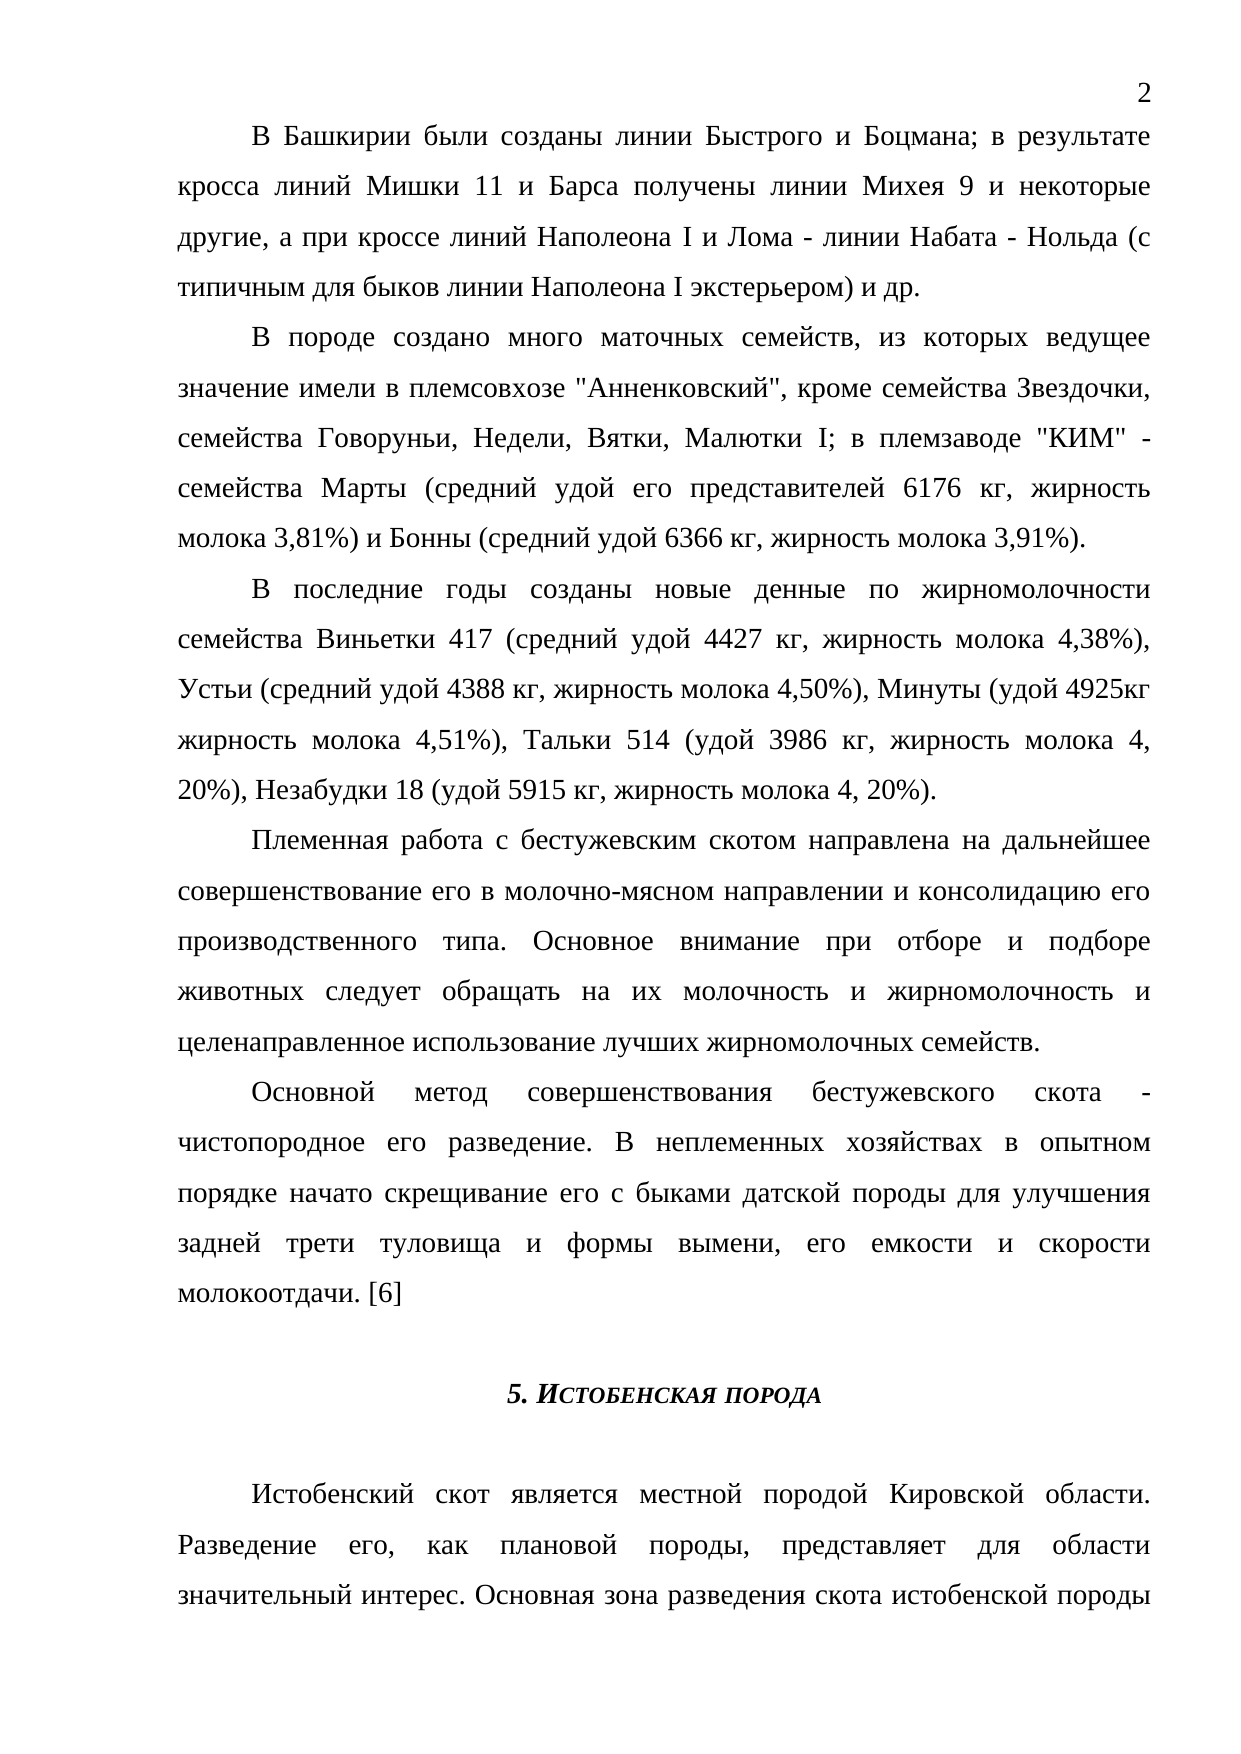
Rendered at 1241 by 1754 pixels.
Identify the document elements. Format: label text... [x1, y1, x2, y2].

text Основной метод совершенствования бестужевского скота - чистопородное его разведение. В неплеменных хозяйствах в опытном порядке начато скрещивание его с быками датской породы для улучшения задней трети туловища и формы вымени, его емкости и скорости молокоотдачи. [6] [177, 1074, 1152, 1309]
text Племенная работа с бестужевским скотом направлена на дальнейшее совершенствование его в молочно-мясном направлении и консолидацию его производственного типа. Основное внимание при отборе и подборе животных следует обращать на их молочность и жирномолочность и целенаправленное использование лучших жирномолочных семейств. [177, 822, 1152, 1057]
text В породе создано много маточных семейств, из которых ведущее значение имели в племсовхозе "Анненковский", кроме семейства Звездочки, семейства Говоруньи, Недели, Вятки, Малютки I; в племзаводе "КИМ" - семейства Марты (средний удой его представителей 6176 кг, жирность молока 3,81%) и Бонны (средний удой 6366 кг, жирность молока 3,91%). [177, 319, 1152, 554]
subtitle 5. Истобенская порода [177, 1376, 1152, 1409]
text В Башкирии были созданы линии Быстрого и Боцмана; в результате кросса линий Мишки 11 и Барса получены линии Михея 9 и некоторые другие, а при кроссе линий Наполеона I и Лома - линии Набата - Нольда (с типичным для быков линии Наполеона I экстерьером) и др. [177, 118, 1152, 303]
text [177, 1477, 1152, 1611]
text В последние годы созданы новые денные по жирномолочности семейства Виньетки 417 (средний удой 4427 кг, жирность молока 4,38%), Устьи (средний удой 4388 кг, жирность молока 4,50%), Минуты (удой 4925кг жирность молока 4,51%), Тальки 514 (удой 3986 кг, жирность молока 4, 20%), Незабудки 18 (удой 5915 кг, жирность молока 4, 20%). [177, 571, 1152, 806]
